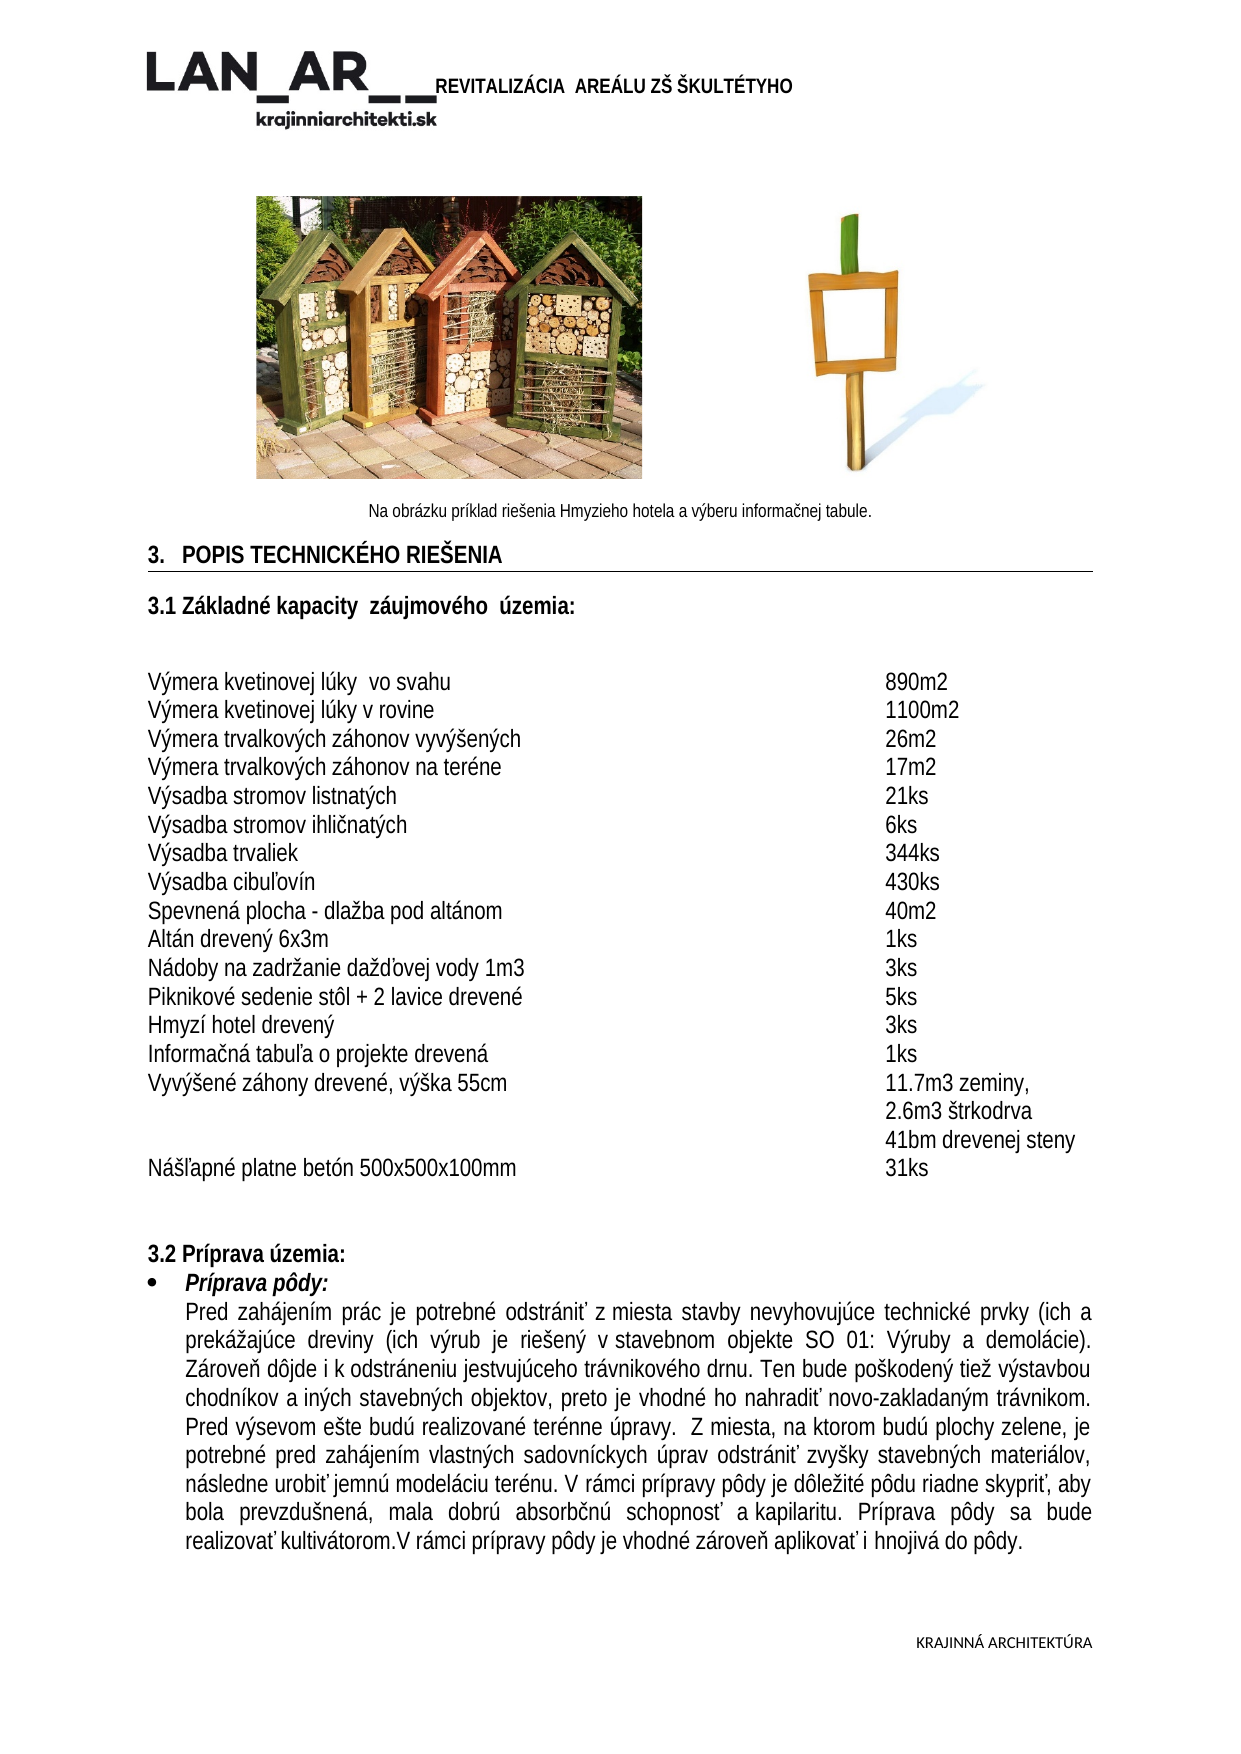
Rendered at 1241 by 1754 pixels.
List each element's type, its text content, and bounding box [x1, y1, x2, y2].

text Na obrázku príklad riešenia Hmyzieho hotela a výberu informačnej tabule. [148, 500, 1093, 522]
text Výmera trvalkových záhonov na teréne 17m2 [148, 752, 1093, 781]
text 41bm drevenej steny [148, 1125, 1093, 1153]
text Výmera kvetinovej lúky v rovine 1100m2 [148, 695, 1093, 724]
text Nádoby na zadržanie dažďovej vody 1m3 3ks [148, 953, 1093, 982]
text Spevnená plocha - dlažba pod altánom 40m2 [148, 896, 1093, 924]
list Príprava pôdy: [148, 1268, 1093, 1297]
text Výsadba stromov ihličnatých 6ks [148, 810, 1093, 838]
subtitle 3.2 Príprava územia: [148, 1239, 1093, 1268]
text Pred zahájením prác je potrebné odstrániť z miesta stavby nevyhovujúce technické prvky (ich a prekážajúce dreviny (ich výrub je riešený v stavebnom objekte SO 01: Výruby a demolácie). Zároveň dôjde i k odstráneniu jestvujúceho trávnikového drnu. Ten bude poškodený tiež výstavbou chodníkov a iných stavebných objektov, preto je vhodné ho nahradiť novo-zakladaným trávnikom. Pred výsevom ešte budú realizované terénne úpravy. Z miesta, na ktorom budú plochy zelene, je potrebné pred zahájením vlastných sadovníckych úprav odstrániť zvyšky stavebných materiálov, následne urobiť jemnú modeláciu terénu. V rámci prípravy pôdy je dôležité pôdu riadne skypriť, aby bola prevzdušnená, mala dobrú absorbčnú schopnosť a kapilaritu. Príprava pôdy sa bude realizovať kultivátorom.V rámci prípravy pôdy je vhodné zároveň aplikovať i hnojivá do pôdy. [185, 1297, 1093, 1555]
text Vyvýšené záhony drevené, výška 55cm 11.7m3 zeminy, [148, 1067, 1093, 1096]
text Výsadba stromov listnatých 21ks [148, 781, 1093, 810]
text Výmera trvalkových záhonov vyvýšených 26m2 [148, 724, 1093, 752]
text Nášľapné platne betón 500x500x100mm 31ks [148, 1153, 1093, 1182]
text Altán drevený 6x3m 1ks [148, 924, 1093, 953]
text Výsadba trvaliek 344ks [148, 838, 1093, 867]
text Hmyzí hotel drevený 3ks [148, 1010, 1093, 1039]
picture [686, 195, 1067, 480]
subtitle 3.1 Základné kapacity záujmového územia: [148, 591, 1093, 619]
text Výmera kvetinovej lúky vo svahu 890m2 [148, 666, 1093, 695]
picture [146, 50, 437, 131]
text Piknikové sedenie stôl + 2 lavice drevené 5ks [148, 982, 1093, 1010]
text 3. POPIS TECHNICKÉHO RIEŠENIA [148, 540, 1093, 571]
text 2.6m3 štrkodrva [148, 1096, 1093, 1125]
text Výsadba cibuľovín 430ks [148, 867, 1093, 896]
picture [254, 196, 642, 478]
text Informačná tabuľa o projekte drevená 1ks [148, 1039, 1093, 1067]
